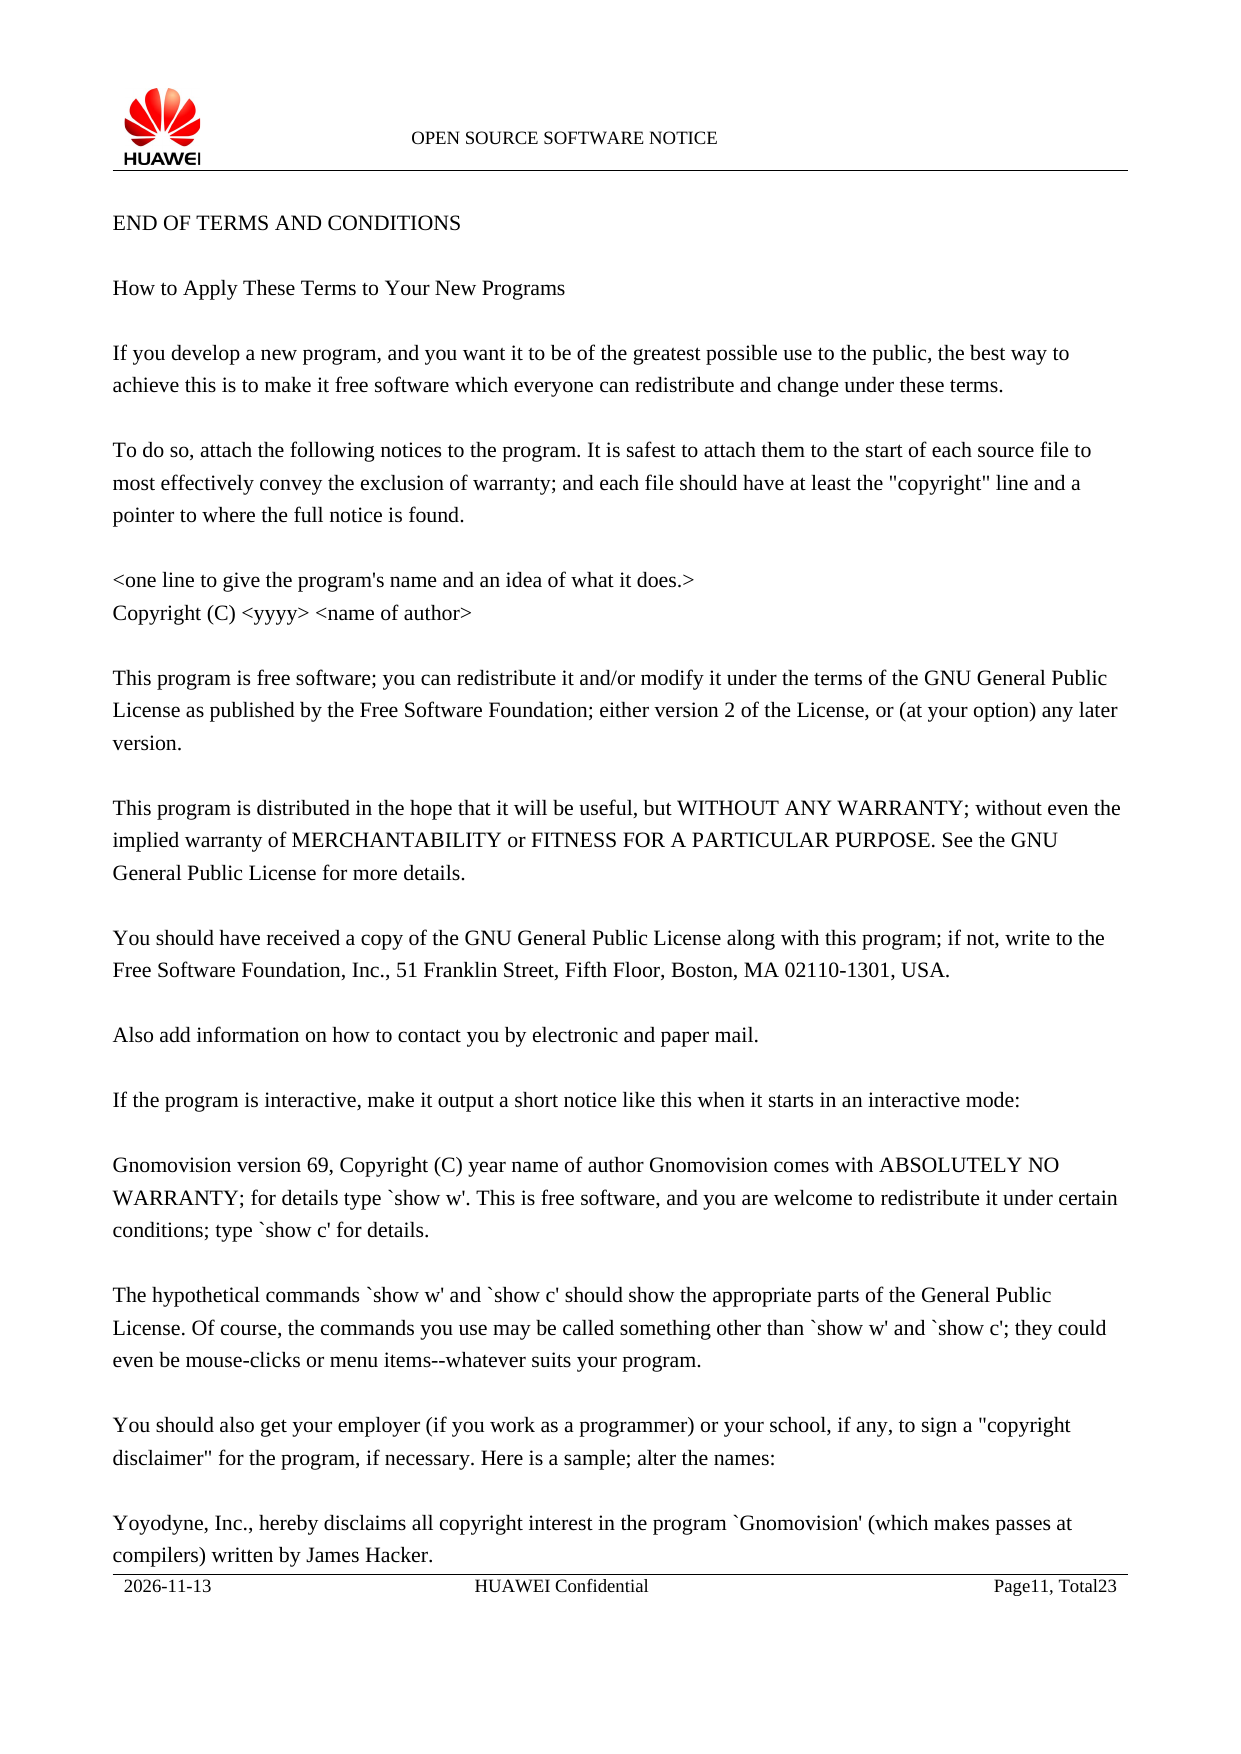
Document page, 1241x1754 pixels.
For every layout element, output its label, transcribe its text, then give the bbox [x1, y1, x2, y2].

picture [124, 88, 201, 165]
